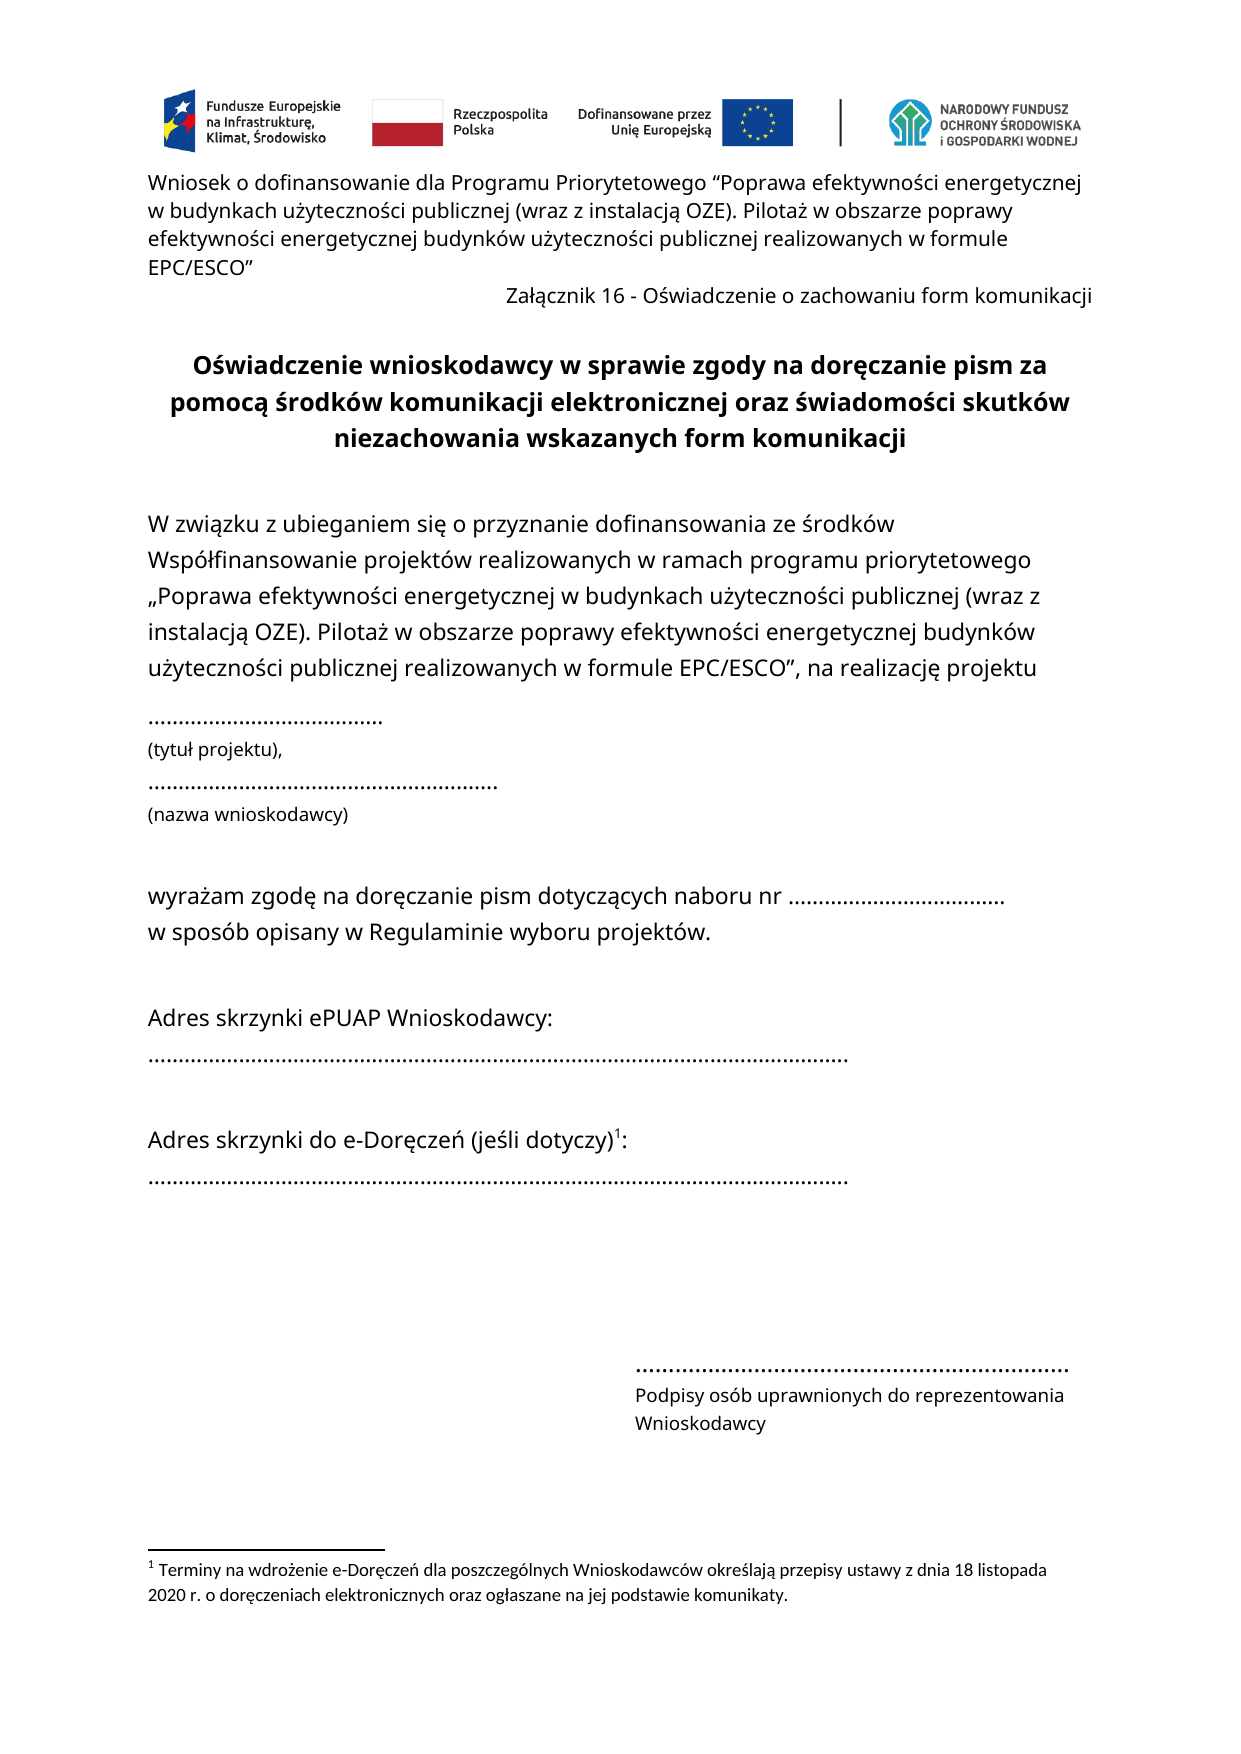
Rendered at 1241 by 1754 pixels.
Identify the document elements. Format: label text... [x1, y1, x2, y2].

text ………………………………… [148, 700, 1093, 731]
text wyrażam zgodę na doręczanie pism dotyczących naboru nr ……………………………… w sposób opisany w Regulaminie wyboru projektów. [148, 880, 1093, 947]
text (tytuł projektu), [148, 736, 1093, 761]
text W związku z ubieganiem się o przyznanie dofinansowania ze środków Współfinansowanie projektów realizowanych w ramach programu priorytetowego „Poprawa efektywności energetycznej w budynkach użyteczności publicznej (wraz z instalacją OZE). Pilotaż w obszarze poprawy efektywności energetycznej budynków użyteczności publicznej realizowanych w formule EPC/ESCO”, na realizację projektu [148, 508, 1093, 683]
text Adres skrzynki do e-Doręczeń (jeśli dotyczy): …………………………………………………………………………………………………….. [148, 1124, 1093, 1191]
text (nazwa wnioskodawcy) [148, 801, 1093, 827]
picture [147, 73, 1093, 168]
subtitle Oświadczenie wnioskodawcy w sprawie zgody na doręczanie pism za pomocą środków komunikacji elektronicznej oraz świadomości skutków niezachowania wskazanych form komunikacji [148, 347, 1093, 455]
text …………………………………………………. [148, 765, 1093, 796]
text Adres skrzynki ePUAP Wnioskodawcy: …………………………………………………………………………………………………….. [148, 1002, 1093, 1069]
text Podpisy osób uprawnionych do reprezentowania Wnioskodawcy [635, 1383, 1093, 1436]
text ………………………………………………………… [635, 1346, 1093, 1380]
